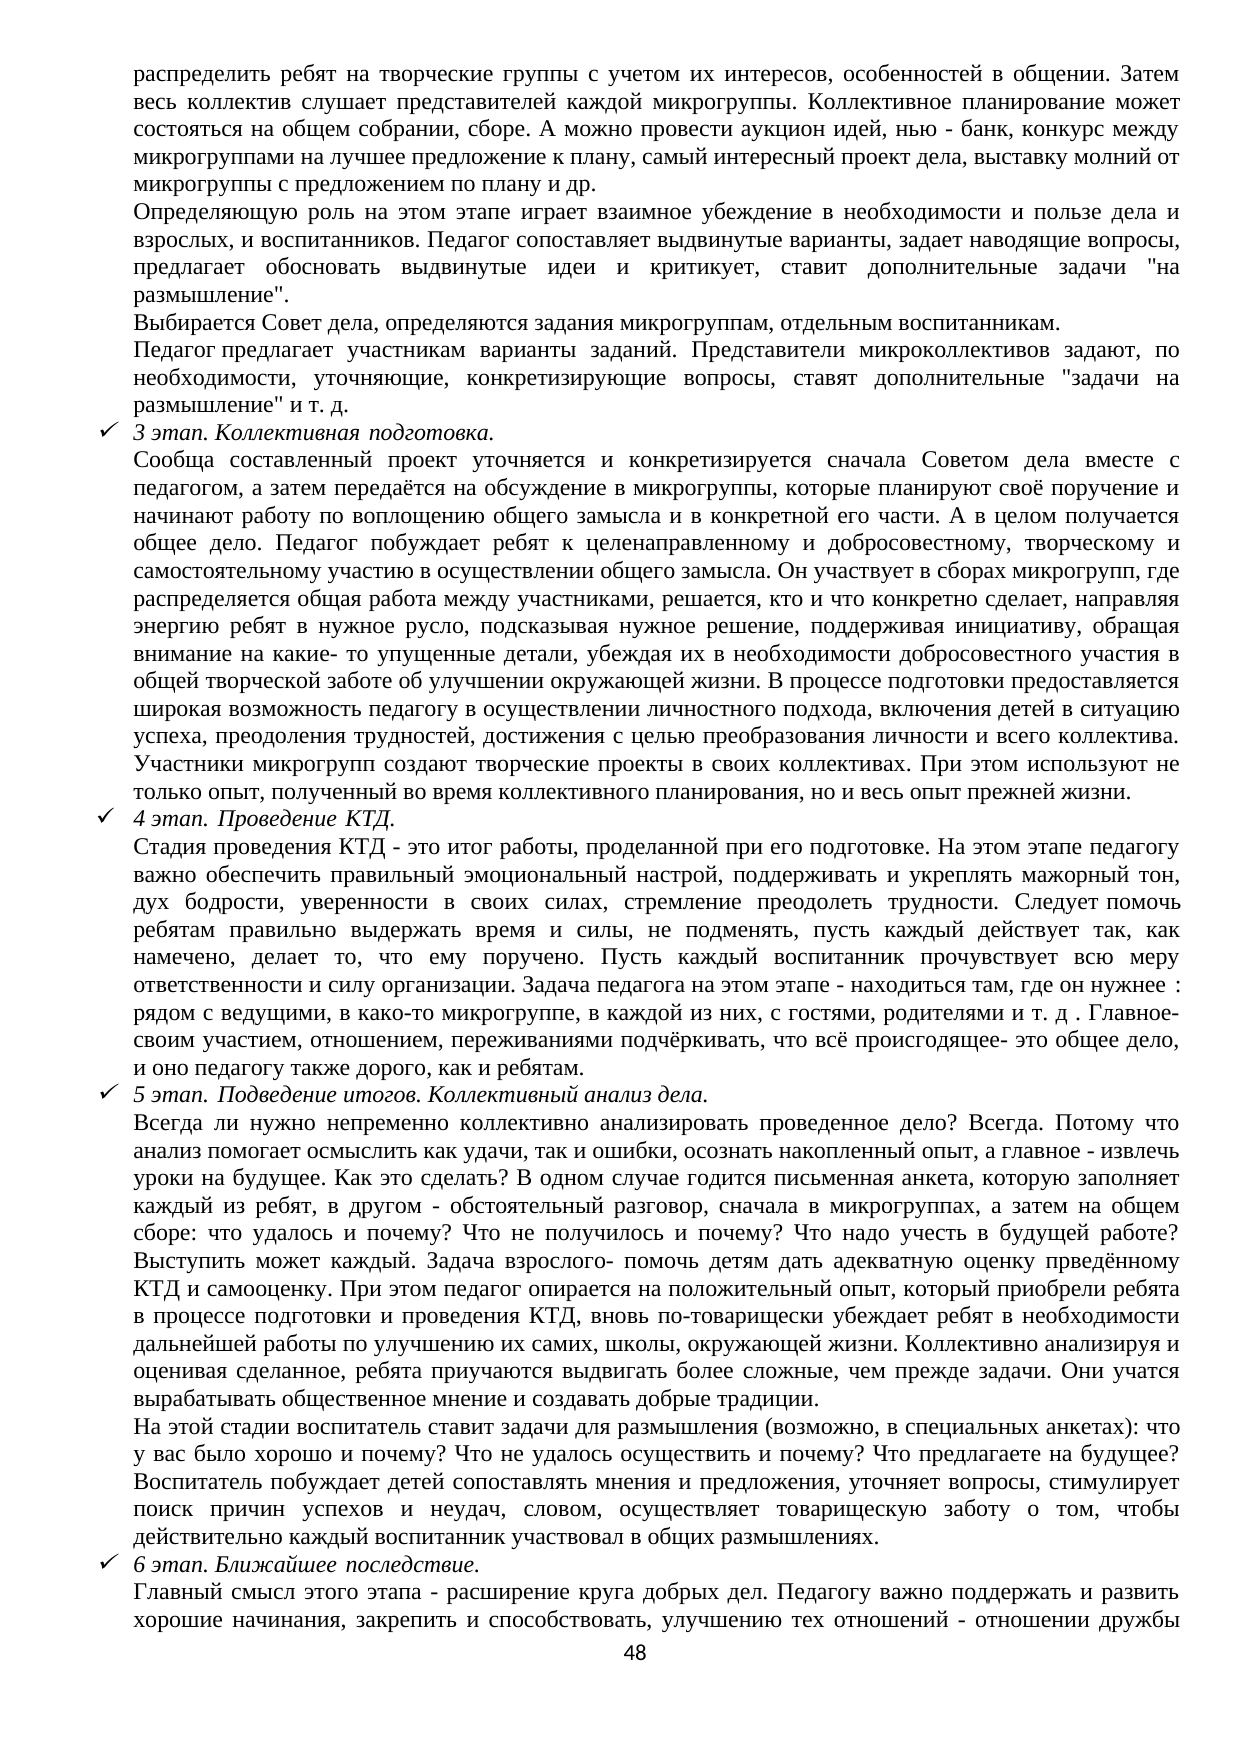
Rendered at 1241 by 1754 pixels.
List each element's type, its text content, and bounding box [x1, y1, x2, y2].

list 3 этап. Коллективная подготовка. [96, 418, 1181, 446]
list 6 этап. Ближайшее последствие. [96, 1550, 1181, 1577]
list 5 этап. Подведение итогов. Коллективный анализ дела. [96, 1080, 1181, 1108]
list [133, 59, 1181, 197]
list Определяющую роль на этом этапе играет взаимное убеждение в необходимости и пользе дела и взрослых, и воспитанников. Педагог сопоставляет выдвинутые варианты, задает наводящие вопросы, предлагает обосновать выдвинутые идеи и критикует, ставит дополнительные задачи "на размышление". [133, 197, 1181, 307]
list Всегда ли нужно непременно коллективно анализировать проведенное дело? Всегда. Потому что анализ помогает осмыслить как удачи, так и ошибки, осознать накопленный опыт, а главное - извлечь уроки на будущее. Как это сделать? В одном случае годится письменная анкета, которую заполняет каждый из ребят, в другом - обстоятельный разговор, сначала в микрогруппах, а затем на общем сборе: что удалось и почему? Что не получилось и почему? Что надо учесть в будущей работе? Выступить может каждый. Задача взрослого- помочь детям дать адекватную оценку прведённому КТД и самооценку. При этом педагог опирается на положительный опыт, который приобрели ребята в процессе подготовки и проведения КТД, вновь по-товарищески убеждает ребят в необходимости дальнейшей работы по улучшению их самих, школы, окружающей жизни. Коллективно анализируя и оценивая сделанное, ребята приучаются выдвигать более сложные, чем прежде задачи. Они учатся вырабатывать общественное мнение и создавать добрые традиции. [133, 1108, 1181, 1412]
list Сообща составленный проект уточняется и конкретизируется сначала Советом дела вместе с педагогом, а затем передаётся на обсуждение в микрогруппы, которые планируют своё поручение и начинают работу по воплощению общего замысла и в конкретной его части. А в целом получается общее дело. Педагог побуждает ребят к целенаправленному и добросовестному, творческому и самостоятельному участию в осуществлении общего замысла. Он участвует в сборах микрогрупп, где распределяется общая работа между участниками, решается, кто и что конкретно сделает, направляя энергию ребят в нужное русло, подсказывая нужное решение, поддерживая инициативу, обращая внимание на какие- то упущенные детали, убеждая их в необходимости добросовестного участия в общей творческой заботе об улучшении окружающей жизни. В процессе подготовки предоставляется широкая возможность педагогу в осуществлении личностного подхода, включения детей в ситуацию успеха, преодоления трудностей, достижения с целью преобразования личности и всего коллектива. Участники микрогрупп создают творческие проекты в своих коллективах. При этом используют не только опыт, полученный во время коллективного планирования, но и весь опыт прежней жизни. [133, 446, 1181, 804]
list 4 этап. Проведение КТД. [96, 804, 1181, 832]
list Стадия проведения КТД - это итог работы, проделанной при его подготовке. На этом этапе педагогу важно обеспечить правильный эмоциональный настрой, поддерживать и укреплять мажорный тон, дух бодрости, уверенности в своих силах, стремление преодолеть трудности. Следует помочь ребятам правильно выдержать время и силы, не подменять, пусть каждый действует так, как намечено, делает то, что ему поручено. Пусть каждый воспитанник прочувствует всю меру ответственности и силу организации. Задача педагога на этом этапе - находиться там, где он нужнее : рядом с ведущими, в како-то микрогруппе, в каждой из них, с гостями, родителями и т. д . Главное- своим участием, отношением, переживаниями подчёркивать, что всё происгодящее- это общее дело, и оно педагогу также дорого, как и ребятам. [133, 832, 1181, 1080]
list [133, 1577, 1181, 1632]
list На этой стадии воспитатель ставит задачи для размышления (возможно, в специальных анкетах): что у вас было хорошо и почему? Что не удалось осуществить и почему? Что предлагаете на будущее? Воспитатель побуждает детей сопоставлять мнения и предложения, уточняет вопросы, стимулирует поиск причин успехов и неудач, словом, осуществляет товарищескую заботу о том, чтобы действительно каждый воспитанник участвовал в общих размышлениях. [133, 1412, 1181, 1550]
list Выбирается Совет дела, определяются задания микрогруппам, отдельным воспитанникам. [133, 307, 1181, 335]
list Педагог предлагает участникам варианты заданий. Представители микроколлективов задают, по необходимости, уточняющие, конкретизирующие вопросы, ставят дополнительные "задачи на размышление" и т. д. [133, 335, 1181, 418]
